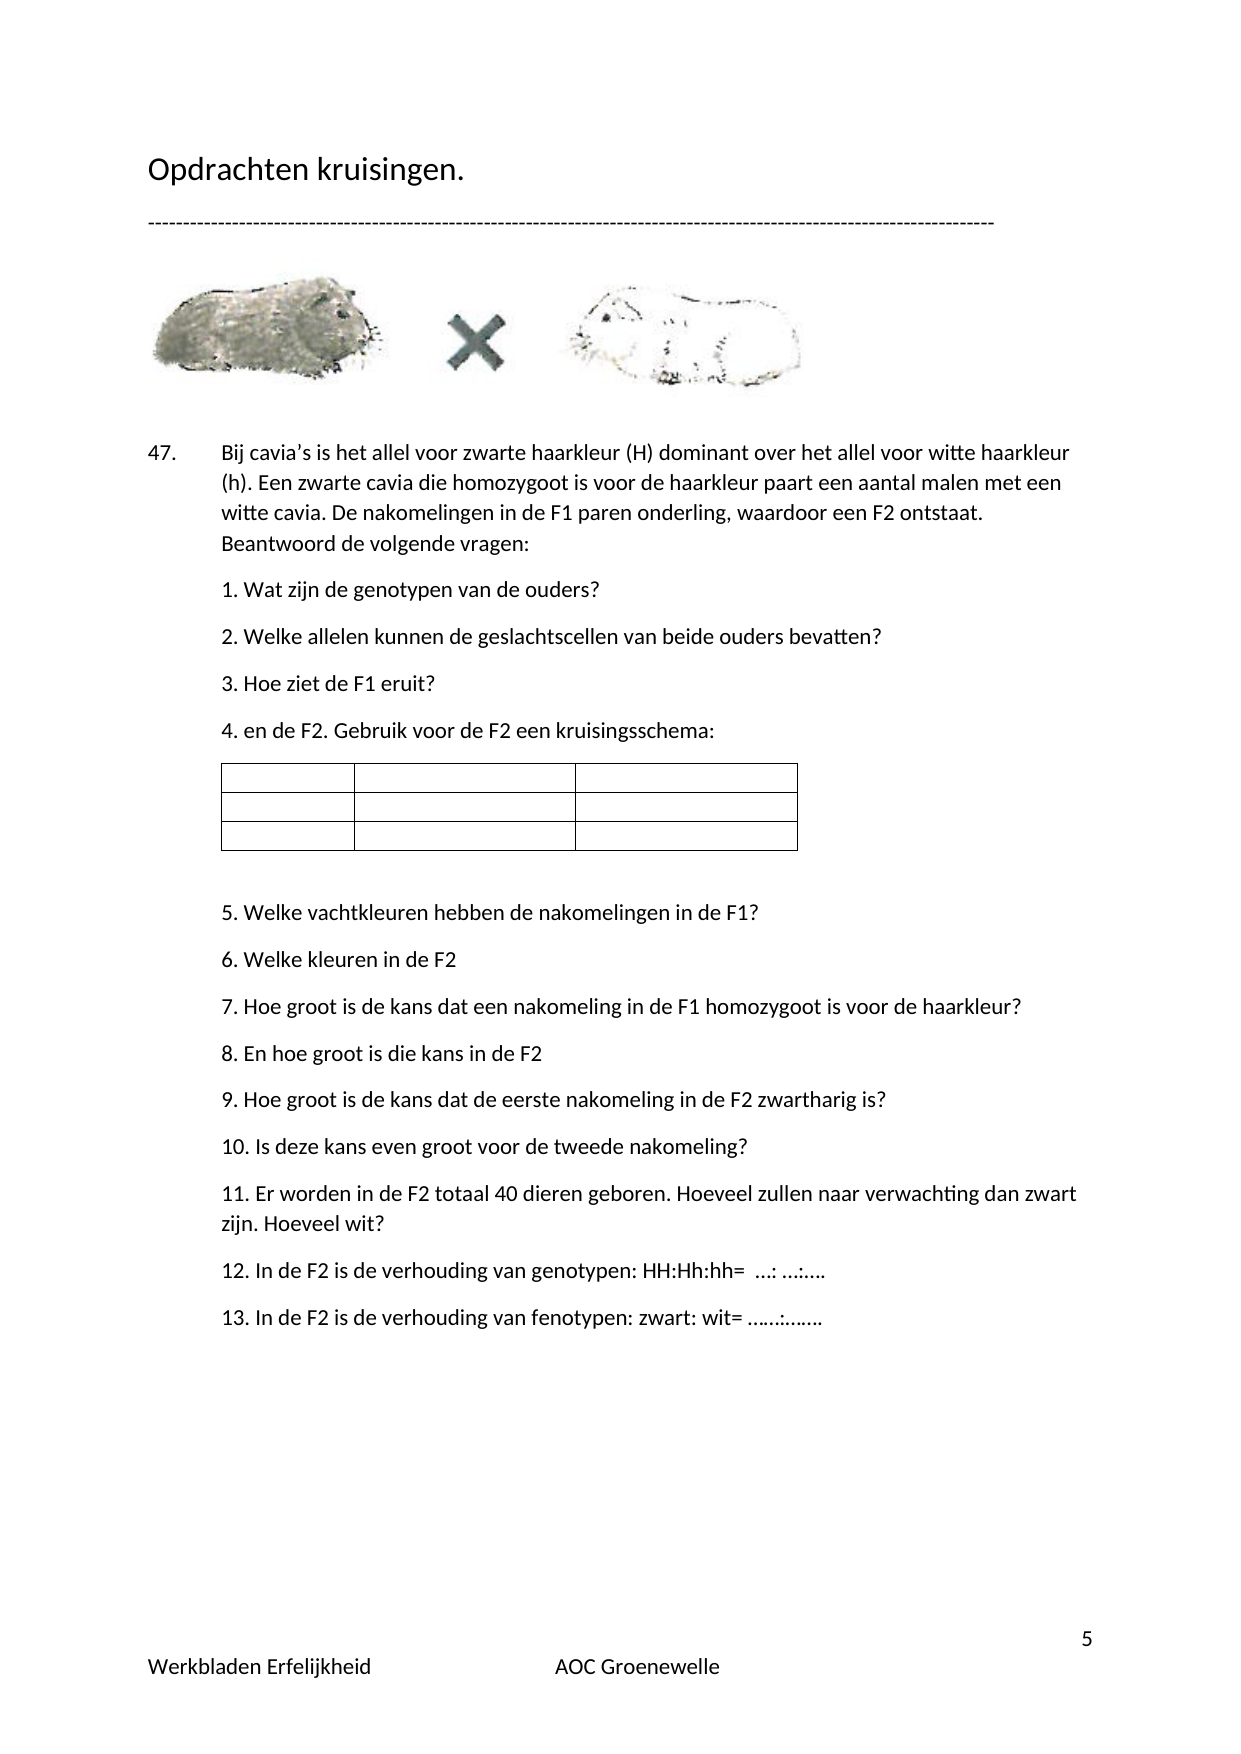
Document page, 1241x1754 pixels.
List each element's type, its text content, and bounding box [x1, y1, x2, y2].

table_cell [576, 793, 797, 821]
table_header [576, 764, 797, 792]
text 6. Welke kleuren in de F2 [148, 945, 1093, 973]
table_header [222, 764, 354, 792]
text 10. Is deze kans even groot voor de tweede nakomeling? [148, 1132, 1093, 1161]
text 7. Hoe groot is de kans dat een nakomeling in de F1 homozygoot is voor de haarkleur? [148, 992, 1093, 1020]
text ------------------------------------------------------------------------------------------------------------------------- [148, 208, 1093, 236]
text 9. Hoe groot is de kans dat de eerste nakomeling in de F2 zwartharig is? [148, 1086, 1093, 1114]
table_cell [355, 822, 575, 850]
text 8. En hoe groot is die kans in de F2 [148, 1039, 1093, 1067]
table_header [355, 764, 575, 792]
table_cell [222, 822, 354, 850]
text 11. Er worden in de F2 totaal 40 dieren geboren. Hoeveel zullen naar verwachting dan zwart zijn. Hoeveel wit? [148, 1179, 1093, 1238]
text 4. en de F2. Gebruik voor de F2 een kruisingsschema: [221, 716, 1093, 744]
text 13. In de F2 is de verhouding van fenotypen: zwart: wit= ……:……. [148, 1303, 1093, 1331]
text 5. Welke vachtkleuren hebben de nakomelingen in de F1? [148, 898, 1093, 926]
text 47. Bij cavia’s is het allel voor zwarte haarkleur (H) dominant over het allel voor witte haarkleur (h). Een zwarte cavia die homozygoot is voor de haarkleur paart een aantal malen met een witte cavia. De nakomelingen in de F1 paren onderling, waardoor een F2 ontstaat. Beantwoord de volgende vragen: [148, 438, 1093, 557]
text 2. Welke allelen kunnen de geslachtscellen van beide ouders bevatten? [148, 622, 1093, 650]
text 3. Hoe ziet de F1 eruit? [148, 669, 1093, 697]
text 12. In de F2 is de verhouding van genotypen: HH:Hh:hh= …: …:…. [148, 1256, 1093, 1284]
table_cell [222, 793, 354, 821]
text Opdrachten kruisingen. [148, 148, 1093, 188]
text 1. Wat zijn de genotypen van de ouders? [148, 576, 1093, 603]
table_cell [576, 822, 797, 850]
table_cell [355, 793, 575, 821]
